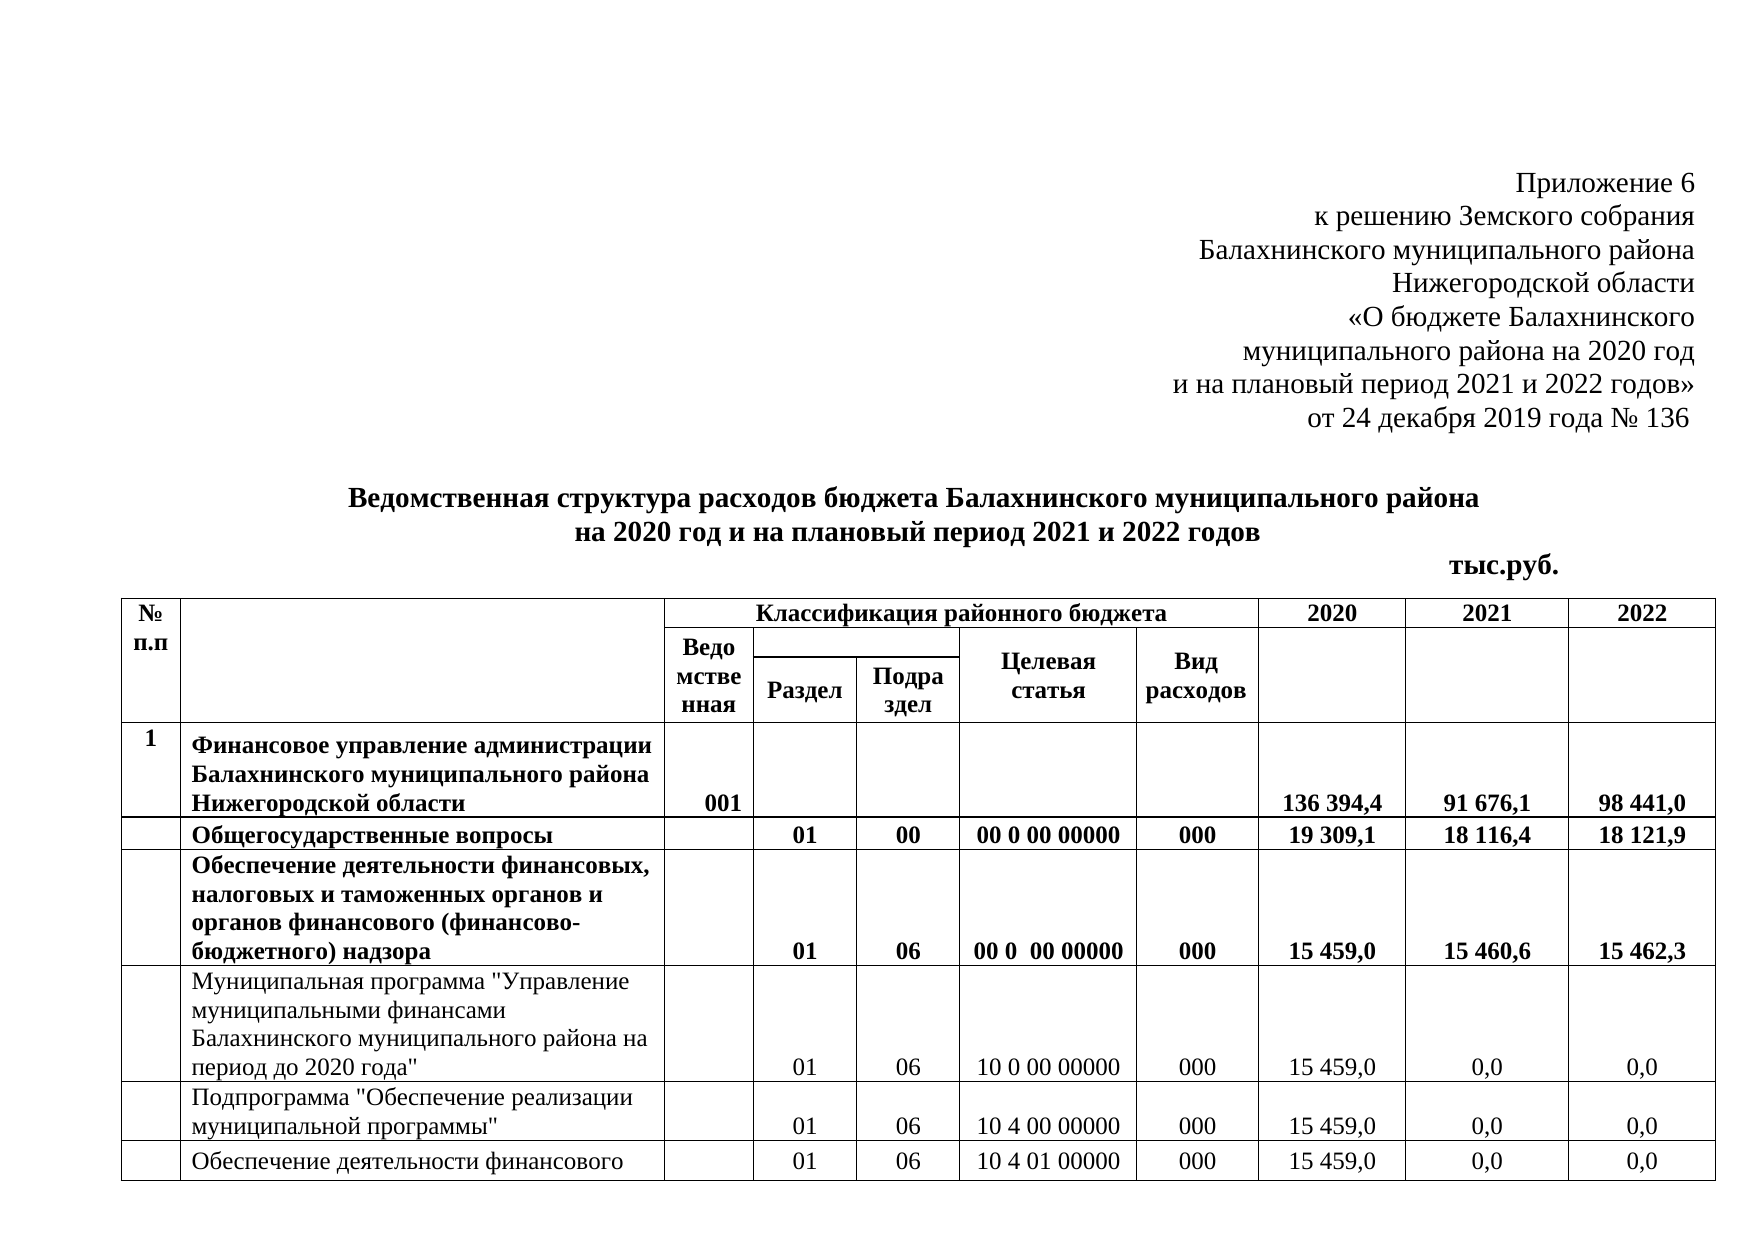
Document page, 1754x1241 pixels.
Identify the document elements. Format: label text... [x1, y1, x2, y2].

table_cell 000 [1137, 818, 1258, 849]
table_header 2021 [1406, 599, 1568, 627]
text «О бюджете Балахнинского [133, 299, 1695, 333]
table_cell [122, 818, 180, 849]
table_cell 15 459,0 [1259, 966, 1405, 1081]
table_cell [665, 1082, 753, 1139]
table_cell [1137, 723, 1258, 816]
table_cell Целевая статья [960, 628, 1136, 722]
table_cell 06 [857, 1141, 959, 1180]
table_cell 15 459,0 [1259, 850, 1405, 965]
table_cell Раздел [754, 658, 856, 722]
text на 2020 год и на плановый период 2021 и 2022 годов [133, 514, 1695, 547]
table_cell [181, 1141, 664, 1180]
text Балахнинского муниципального района [133, 232, 1695, 266]
table_cell Финансовое управление администрации Балахнинского муниципального района Нижегородской области [181, 723, 664, 816]
table_cell [122, 850, 180, 965]
table_header 2020 [1259, 599, 1405, 627]
table_cell [665, 966, 753, 1081]
table_cell 18 116,4 [1406, 818, 1568, 849]
table_cell [754, 628, 959, 656]
table_cell 06 [857, 966, 959, 1081]
table_cell Общегосударственные вопросы [181, 818, 664, 849]
table_cell 0,0 [1406, 1082, 1568, 1139]
table_cell Вид расходов [1137, 628, 1258, 722]
text от 24 декабря 2019 года № 136 [797, 400, 1695, 433]
table_cell 00 [857, 818, 959, 849]
table_cell [122, 1141, 180, 1180]
table_cell 00 0 00 00000 [960, 850, 1136, 965]
table_cell 0,0 [1569, 1082, 1715, 1139]
table_cell 0,0 [1406, 966, 1568, 1081]
table_cell 01 [754, 818, 856, 849]
table_cell 10 0 00 00000 [960, 966, 1136, 1081]
text тыс.руб. [1313, 547, 1695, 581]
table_cell 000 [1137, 1141, 1258, 1180]
table_cell Подраздел [857, 658, 959, 722]
table_cell [754, 723, 856, 816]
table_cell 000 [1137, 966, 1258, 1081]
text и на плановый период 2021 и 2022 годов» [133, 366, 1695, 400]
table_cell [1259, 628, 1405, 722]
table_cell 136 394,4 [1259, 723, 1405, 816]
table_cell 98 441,0 [1569, 723, 1715, 816]
table_cell 06 [857, 850, 959, 965]
text Приложение 6 [133, 165, 1695, 198]
table_cell 18 121,9 [1569, 818, 1715, 849]
table_cell 01 [754, 966, 856, 1081]
table_cell Обеспечение деятельности финансовых, налоговых и таможенных органов и органов финансового (финансово-бюджетного) надзора [181, 850, 664, 965]
table_cell 0,0 [1569, 966, 1715, 1081]
text к решению Земского собрания [133, 198, 1695, 232]
table_cell 01 [754, 850, 856, 965]
table_cell 001 [665, 723, 753, 816]
table_cell 000 [1137, 850, 1258, 965]
table_cell 000 [1137, 1082, 1258, 1139]
table_cell [665, 850, 753, 965]
table_header [181, 599, 664, 722]
table_cell [1406, 628, 1568, 722]
table_cell 15 460,6 [1406, 850, 1568, 965]
table_cell 01 [754, 1082, 856, 1139]
table_cell Ведомственная [665, 628, 753, 722]
table_cell 15 459,0 [1259, 1141, 1405, 1180]
table_cell 00 0 00 00000 [960, 818, 1136, 849]
table_cell [960, 723, 1136, 816]
table_cell [857, 723, 959, 816]
table_cell Муниципальная программа "Управление муниципальными финансами Балахнинского муниципального района на период до 2020 года" [181, 966, 664, 1081]
text муниципального района на 2020 год [133, 333, 1695, 366]
table_cell 19 309,1 [1259, 818, 1405, 849]
table_cell 10 4 00 00000 [960, 1082, 1136, 1139]
table_cell [665, 818, 753, 849]
table_cell 0,0 [1406, 1141, 1568, 1180]
table_header 2022 [1569, 599, 1715, 627]
table_cell 15 459,0 [1259, 1082, 1405, 1139]
text Нижегородской области [133, 266, 1695, 299]
table_cell 01 [754, 1141, 856, 1180]
table_cell 1 [122, 723, 180, 816]
table_cell [122, 966, 180, 1081]
table_header № п.п [122, 599, 180, 722]
table_cell [665, 1141, 753, 1180]
table_cell 10 4 01 00000 [960, 1141, 1136, 1180]
table_cell [1569, 628, 1715, 722]
table_cell 15 462,3 [1569, 850, 1715, 965]
table_header Классификация районного бюджета [665, 599, 1258, 627]
table_cell 91 676,1 [1406, 723, 1568, 816]
text Ведомственная структура расходов бюджета Балахнинского муниципального района [133, 480, 1695, 514]
table_cell 0,0 [1569, 1141, 1715, 1180]
table_cell 06 [857, 1082, 959, 1139]
table_cell Подпрограмма "Обеспечение реализации муниципальной программы" [181, 1082, 664, 1139]
table_cell [122, 1082, 180, 1139]
